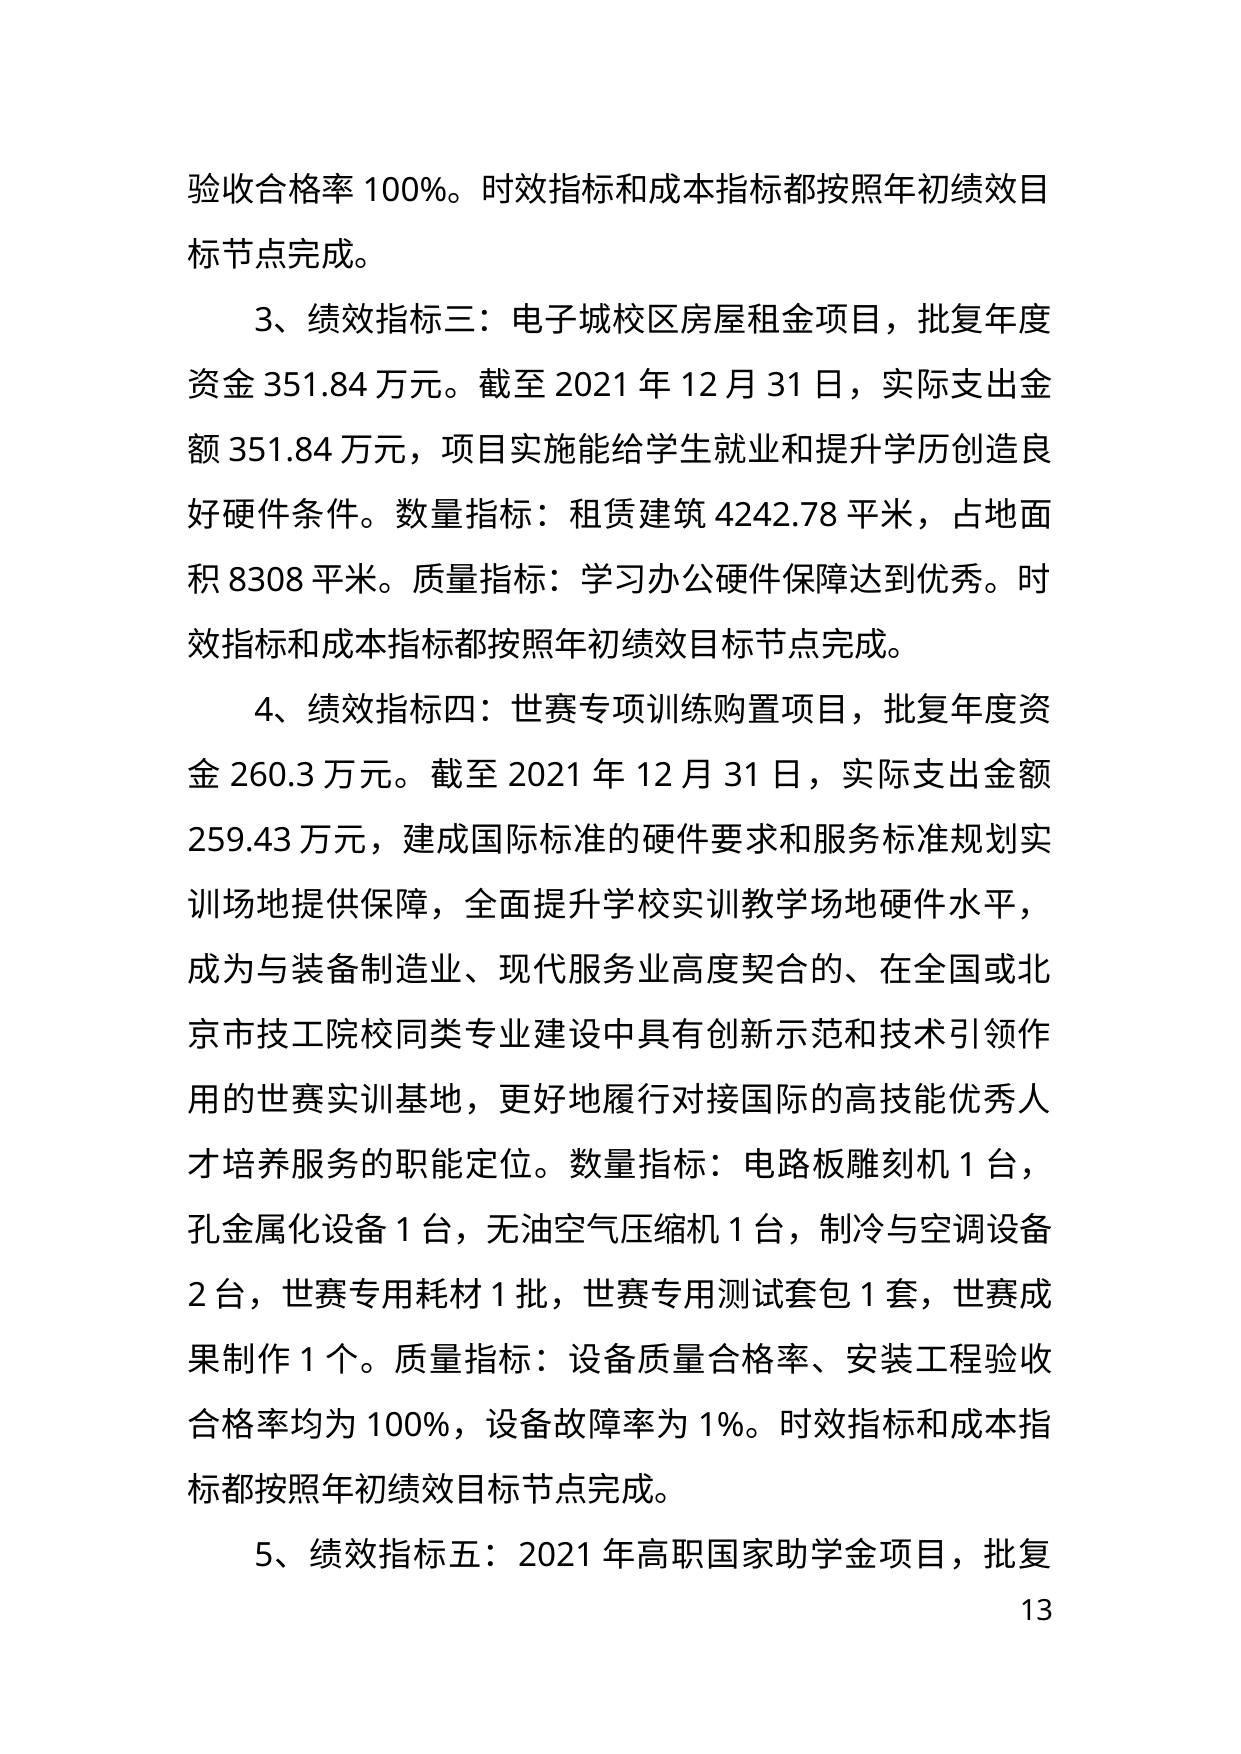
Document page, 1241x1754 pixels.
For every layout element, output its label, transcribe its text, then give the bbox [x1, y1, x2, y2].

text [187, 155, 1053, 285]
text 3、绩效指标三：电子城校区房屋租金项目，批复年度资金351.84万元。截至2021年12月31日，实际支出金额351.84万元，项目实施能给学生就业和提升学历创造良好硬件条件。数量指标：租赁建筑4242.78平米，占地面积8308平米。质量指标：学习办公硬件保障达到优秀。时效指标和成本指标都按照年初绩效目标节点完成。 [187, 285, 1053, 675]
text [187, 1520, 1053, 1585]
text 4、绩效指标四：世赛专项训练购置项目，批复年度资金260.3万元。截至2021年12月31日，实际支出金额259.43万元，建成国际标准的硬件要求和服务标准规划实训场地提供保障，全面提升学校实训教学场地硬件水平，成为与装备制造业、现代服务业高度契合的、在全国或北京市技工院校同类专业建设中具有创新示范和技术引领作用的世赛实训基地，更好地履行对接国际的高技能优秀人才培养服务的职能定位。数量指标：电路板雕刻机1台，孔金属化设备1台，无油空气压缩机1台，制冷与空调设备2台，世赛专用耗材1批，世赛专用测试套包1套，世赛成果制作1个。质量指标：设备质量合格率、安装工程验收合格率均为100%，设备故障率为1%。时效指标和成本指标都按照年初绩效目标节点完成。 [187, 675, 1053, 1520]
